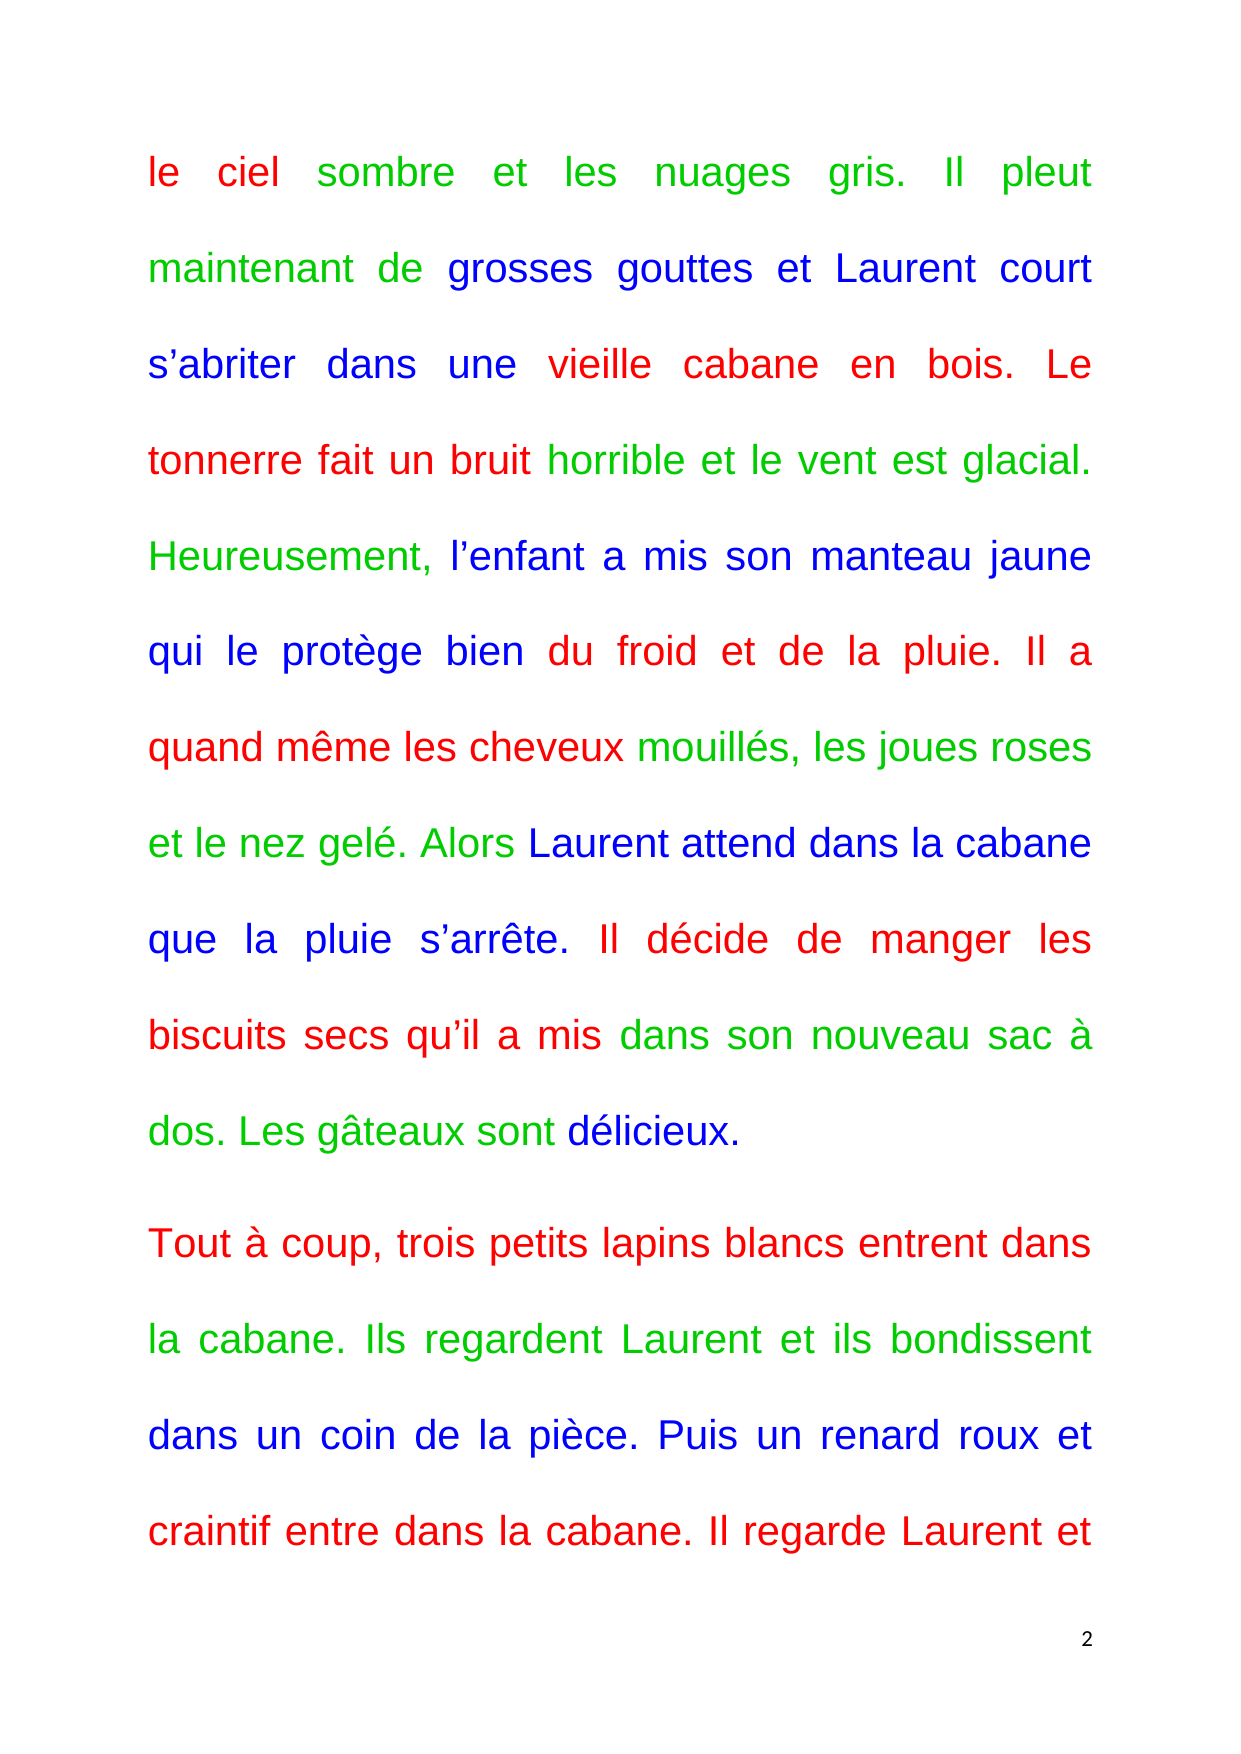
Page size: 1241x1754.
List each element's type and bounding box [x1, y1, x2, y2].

text [148, 1218, 1093, 1554]
text [148, 148, 1093, 1154]
